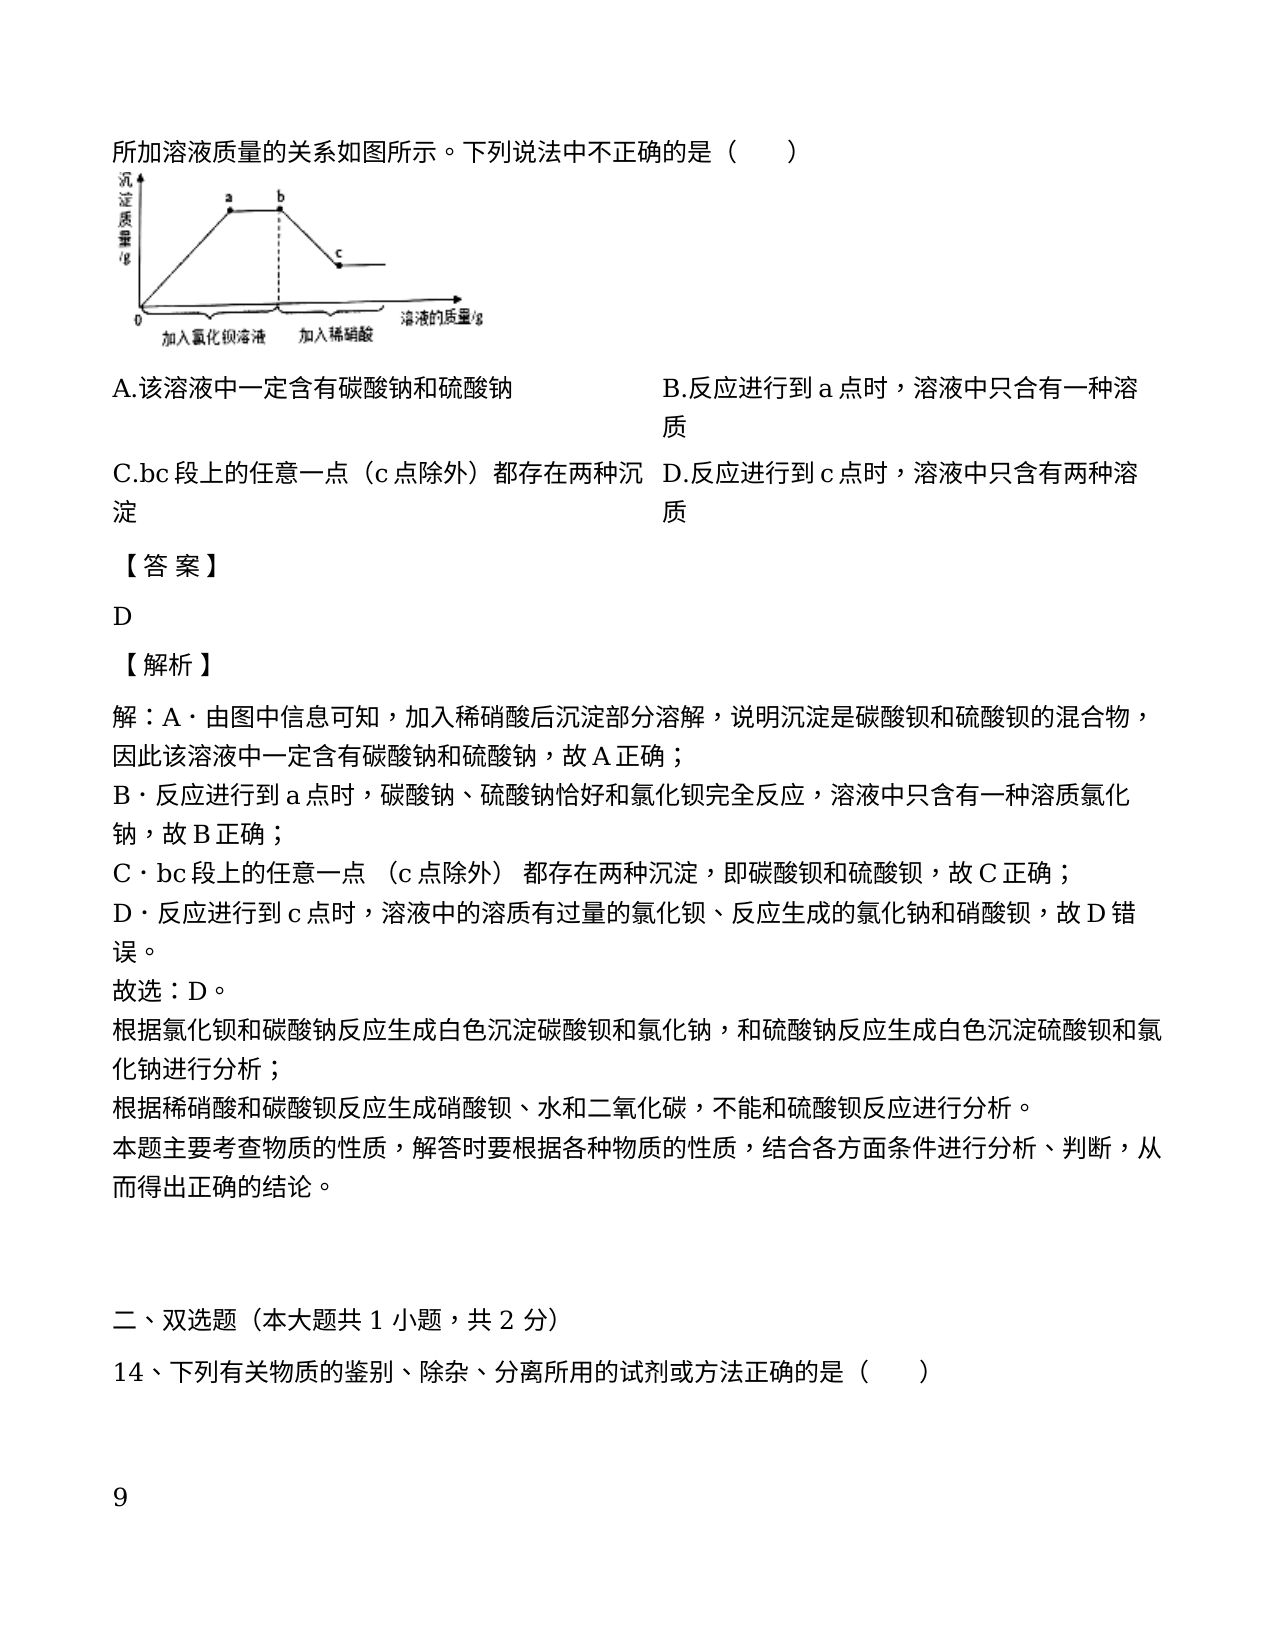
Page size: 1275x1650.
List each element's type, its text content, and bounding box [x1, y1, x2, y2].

table_cell C.bc段上的任意一点（c点除外）都存在两种沉淀 [112, 452, 662, 537]
text 【 答 案 】 [112, 549, 1163, 583]
text 【 解析 】 [112, 648, 1163, 682]
table_header B.反应进行到a点时，溶液中只合有一种溶质 [662, 367, 1163, 452]
table_header A.该溶液中一定含有碳酸钠和硫酸钠 [112, 367, 662, 452]
text D [112, 601, 1163, 631]
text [112, 134, 1163, 349]
picture [112, 172, 484, 350]
table_cell D.反应进行到c点时，溶液中只含有两种溶质 [662, 452, 1163, 537]
text 14、下列有关物质的鉴别、除杂、分离所用的试剂或方法正确的是（ ） [112, 1354, 1163, 1423]
text 二、双选题（本大题共 1 小题，共 2 分） [112, 1302, 1163, 1337]
text 解：A．由图中信息可知，加入稀硝酸后沉淀部分溶解，说明沉淀是碳酸钡和硫酸钡的混合物，因此该溶液中一定含有碳酸钠和硫酸钠，故A正确； B．反应进行到a点时，碳酸钠、硫酸钠恰好和氯化钡完全反应，溶液中只含有一种溶质氯化钠，故B正确； C．bc段上的任意一点 （c点除外） 都存在两种沉淀，即碳酸钡和硫酸钡，故C正确； D．反应进行到c点时，溶液中的溶质有过量的氯化钡、反应生成的氯化钠和硝酸钡，故D错误。 故选：D。 根据氯化钡和碳酸钠反应生成白色沉淀碳酸钡和氯化钠，和硫酸钠反应生成白色沉淀硫酸钡和氯化钠进行分析； 根据稀硝酸和碳酸钡反应生成硝酸钡、水和二氧化碳，不能和硫酸钡反应进行分析。 本题主要考查物质的性质，解答时要根据各种物质的性质，结合各方面条件进行分析、判断，从而得出正确的结论。 [112, 699, 1163, 1203]
